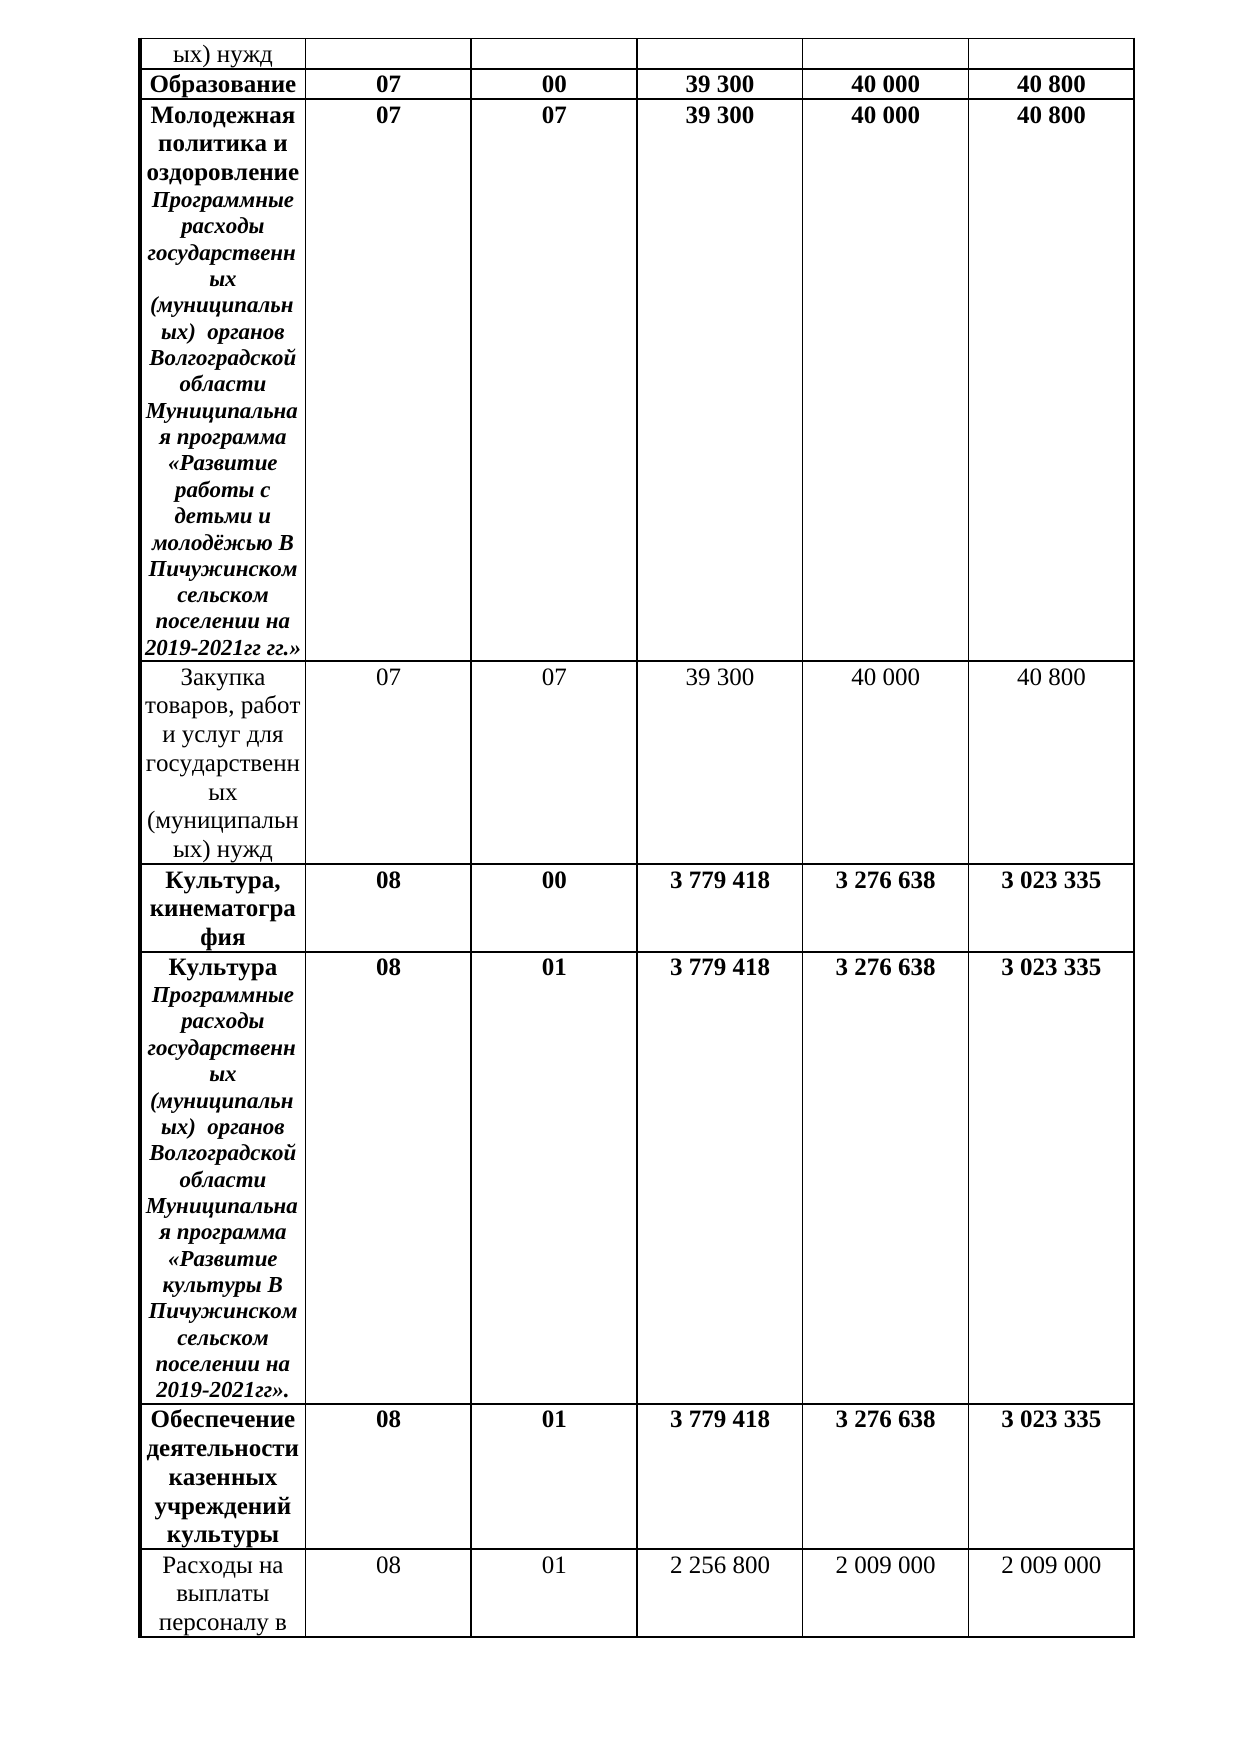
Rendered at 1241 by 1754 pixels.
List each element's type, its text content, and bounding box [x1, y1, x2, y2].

table_cell 40 800 [969, 100, 1133, 660]
table_cell 08 [306, 865, 470, 951]
table_cell 0 [803, 39, 968, 68]
table_cell 3 779 418 [638, 865, 802, 951]
table_cell 07 [306, 100, 470, 660]
table_cell 3 779 418 [638, 953, 802, 1403]
table_cell 40 800 [969, 70, 1133, 98]
table_cell 3 023 335 [969, 953, 1133, 1403]
table_cell 08 [306, 953, 470, 1403]
table_cell 01 [472, 1405, 636, 1548]
table_cell 40 800 [969, 662, 1133, 863]
table_cell 2 256 800 [638, 1550, 802, 1636]
table_cell 3 276 638 [803, 865, 968, 951]
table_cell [142, 1550, 305, 1636]
table_cell 00 [472, 70, 636, 98]
table_cell 3 023 335 [969, 865, 1133, 951]
table_cell 40 000 [803, 70, 968, 98]
table_cell Культура, кинематография [142, 865, 305, 951]
table_cell 03 [472, 39, 636, 68]
table_cell 40 000 [803, 662, 968, 863]
table_cell Закупка товаров, работ и услуг для государственных (муниципальных) нужд [142, 662, 305, 863]
table_cell 3 779 418 [638, 1405, 802, 1548]
table_cell 07 [306, 662, 470, 863]
table_cell Культура Программные расходы государственных (муниципальных) органов Волгоградской области Муниципальная программа «Развитие культуры В Пичужинском сельском поселении на 2019-2021гг». [142, 953, 305, 1403]
table_cell Образование [142, 70, 305, 98]
table_cell 05 [306, 39, 470, 68]
table_cell Молодежная политика и оздоровление Программные расходы государственных (муниципальных) органов Волгоградской области Муниципальная программа «Развитие работы с детьми и молодёжью В Пичужинском сельском поселении на 2019-2021гг гг.» [142, 100, 305, 660]
table_cell 07 [472, 662, 636, 863]
table_cell 07 [472, 100, 636, 660]
table_cell 01 [472, 1550, 636, 1636]
table_cell 01 [472, 953, 636, 1403]
table_cell 2 009 000 [803, 1550, 968, 1636]
table_cell 40 000 [803, 100, 968, 660]
table_cell 3 276 638 [803, 953, 968, 1403]
table_cell 0 [969, 39, 1133, 68]
table_cell 39 300 [638, 70, 802, 98]
table_cell 0 [638, 39, 802, 68]
table_cell 3 276 638 [803, 1405, 968, 1548]
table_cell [142, 39, 305, 68]
table_cell 39 300 [638, 662, 802, 863]
table_cell 00 [472, 865, 636, 951]
table_cell 2 009 000 [969, 1550, 1133, 1636]
table_cell 07 [306, 70, 470, 98]
table_cell 3 023 335 [969, 1405, 1133, 1548]
table_cell 08 [306, 1550, 470, 1636]
table_cell 08 [306, 1405, 470, 1548]
table_cell Обеспечение деятельности казенных учреждений культуры [142, 1405, 305, 1548]
table_cell 39 300 [638, 100, 802, 660]
